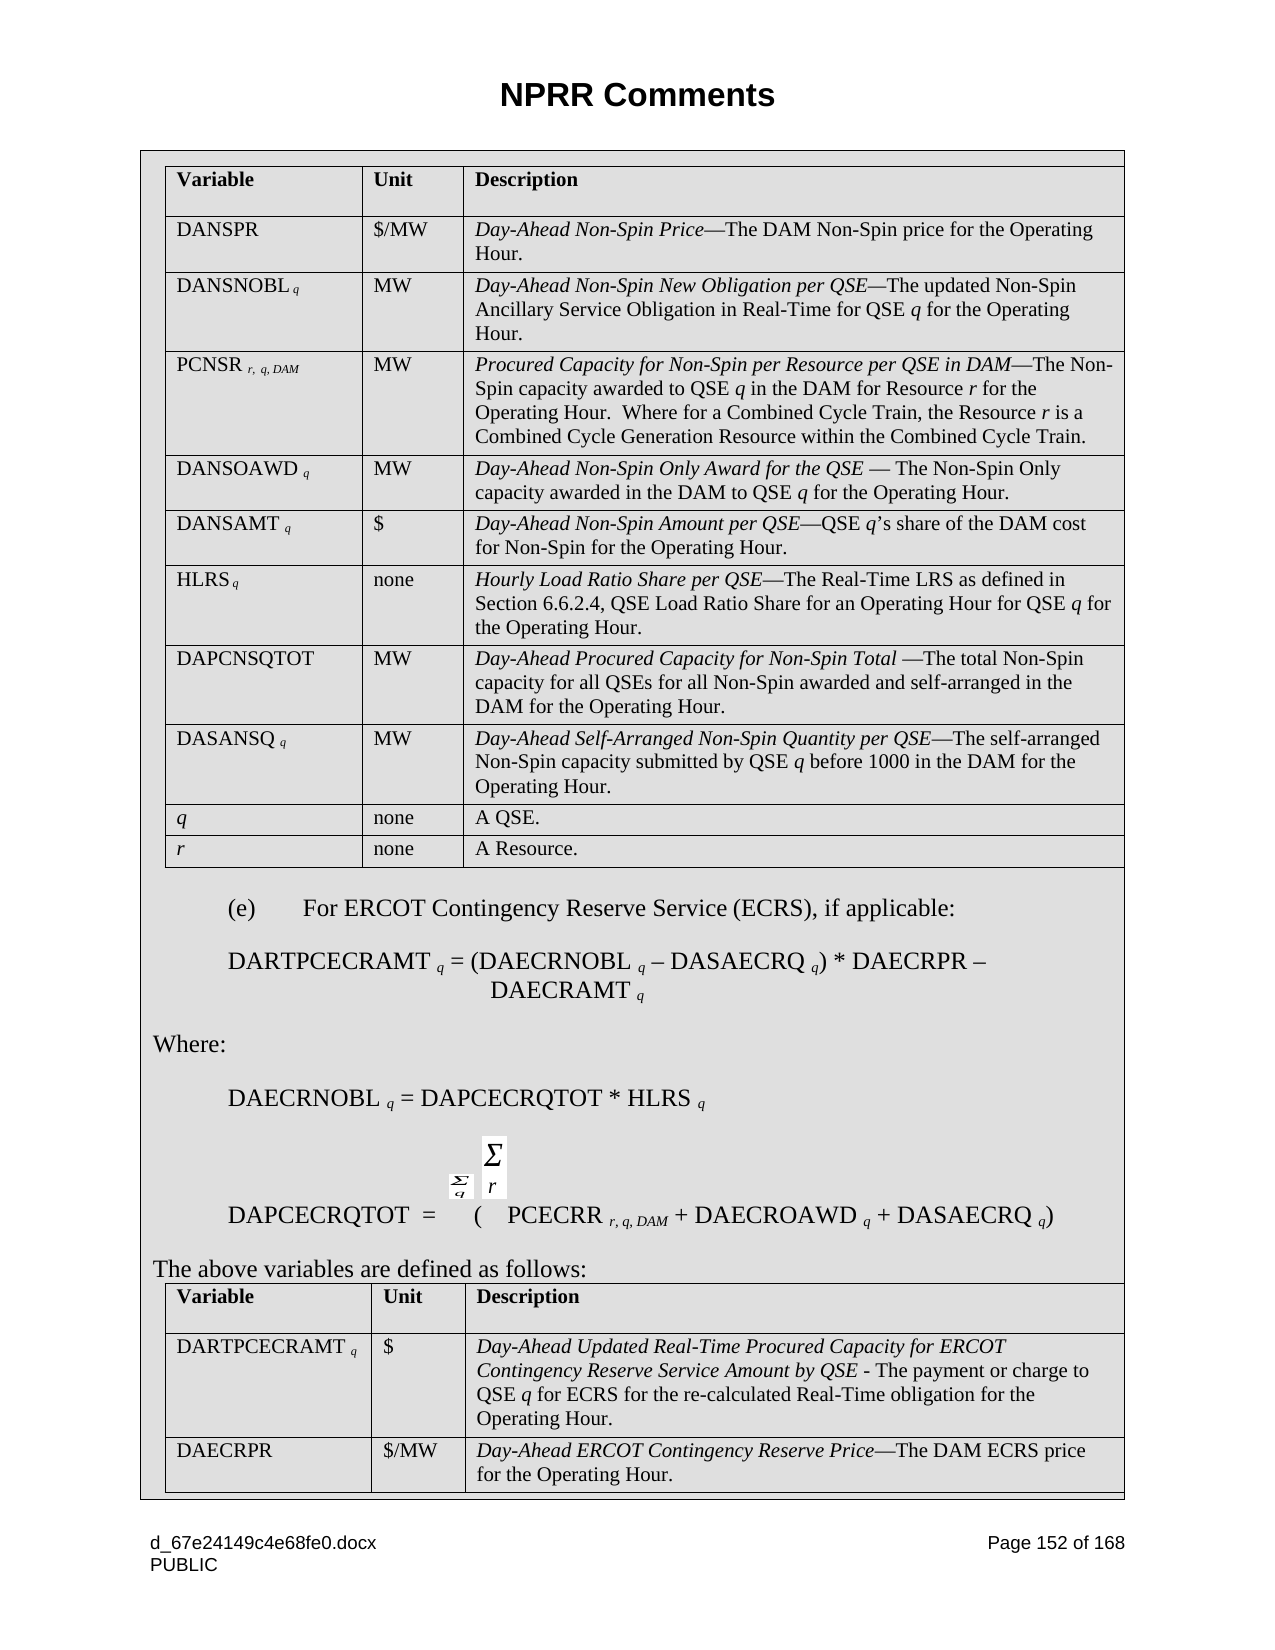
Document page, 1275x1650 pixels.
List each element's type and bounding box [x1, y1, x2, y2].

table_header [141, 151, 1124, 1499]
